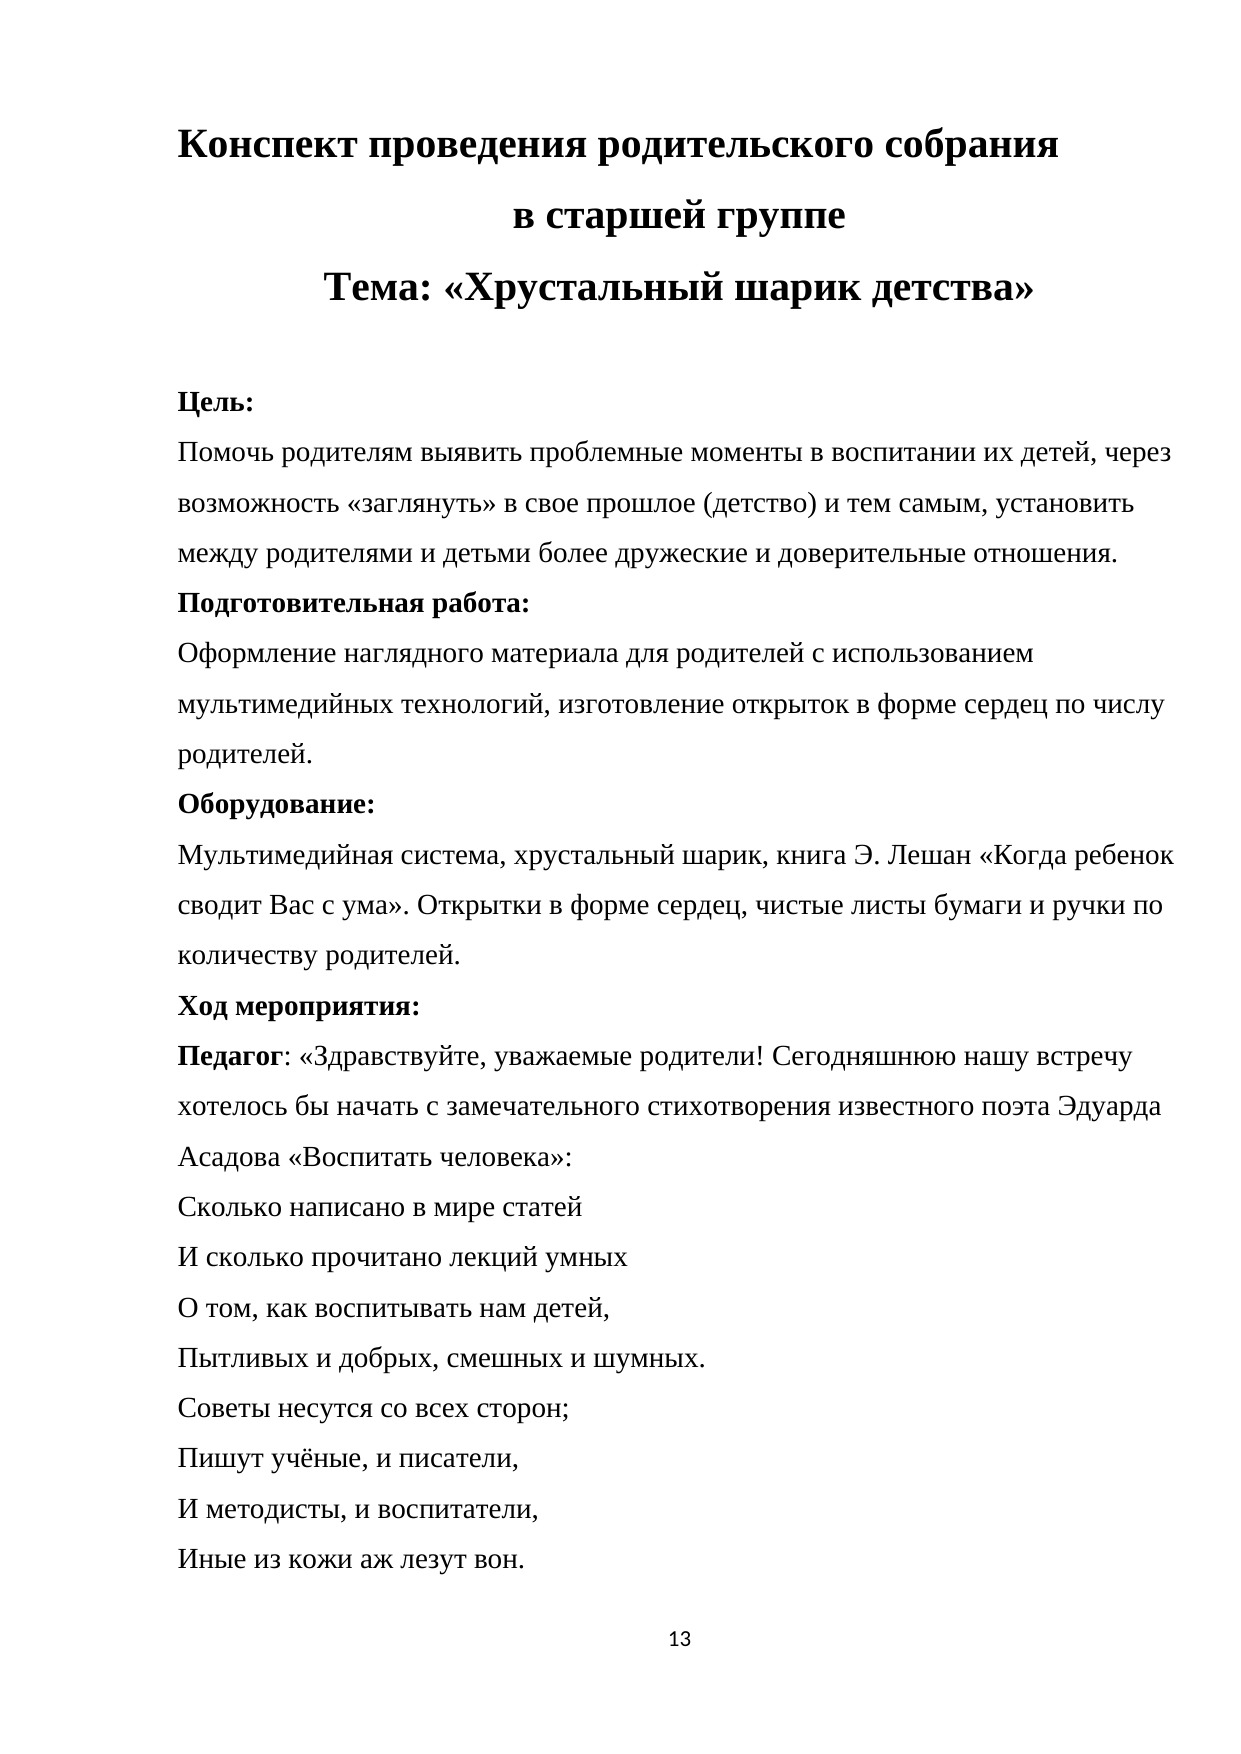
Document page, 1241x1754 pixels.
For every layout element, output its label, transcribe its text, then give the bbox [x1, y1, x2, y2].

text Конспект проведения родительского собрания [177, 118, 1181, 166]
text Педагог: «Здравствуйте, уважаемые родители! Сегодняшнюю нашу встречу хотелось бы начать с замечательного стихотворения известного поэта Эдуарда Асадова «Воспитать человека»: [177, 1038, 1181, 1172]
text в старшей группе [177, 190, 1181, 238]
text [177, 1189, 1181, 1575]
text Оформление наглядного материала для родителей с использованием мультимедийных технологий, изготовление открыток в форме сердец по числу родителей. [177, 636, 1181, 770]
text Ход мероприятия: [177, 988, 1181, 1021]
text Тема: «Хрустальный шарик детства» [177, 262, 1181, 310]
text Цель: [177, 384, 1181, 418]
text Подготовительная работа: [177, 585, 1181, 619]
text Мультимедийная система, хрустальный шарик, книга Э. Лешан «Когда ребенок сводит Вас с ума». Открытки в форме сердец, чистые листы бумаги и ручки по количеству родителей. [177, 837, 1181, 971]
text Помочь родителям выявить проблемные моменты в воспитании их детей, через возможность «заглянуть» в свое прошлое (детство) и тем самым, установить между родителями и детьми более дружеские и доверительные отношения. [177, 434, 1181, 568]
text Оборудование: [177, 787, 1181, 820]
